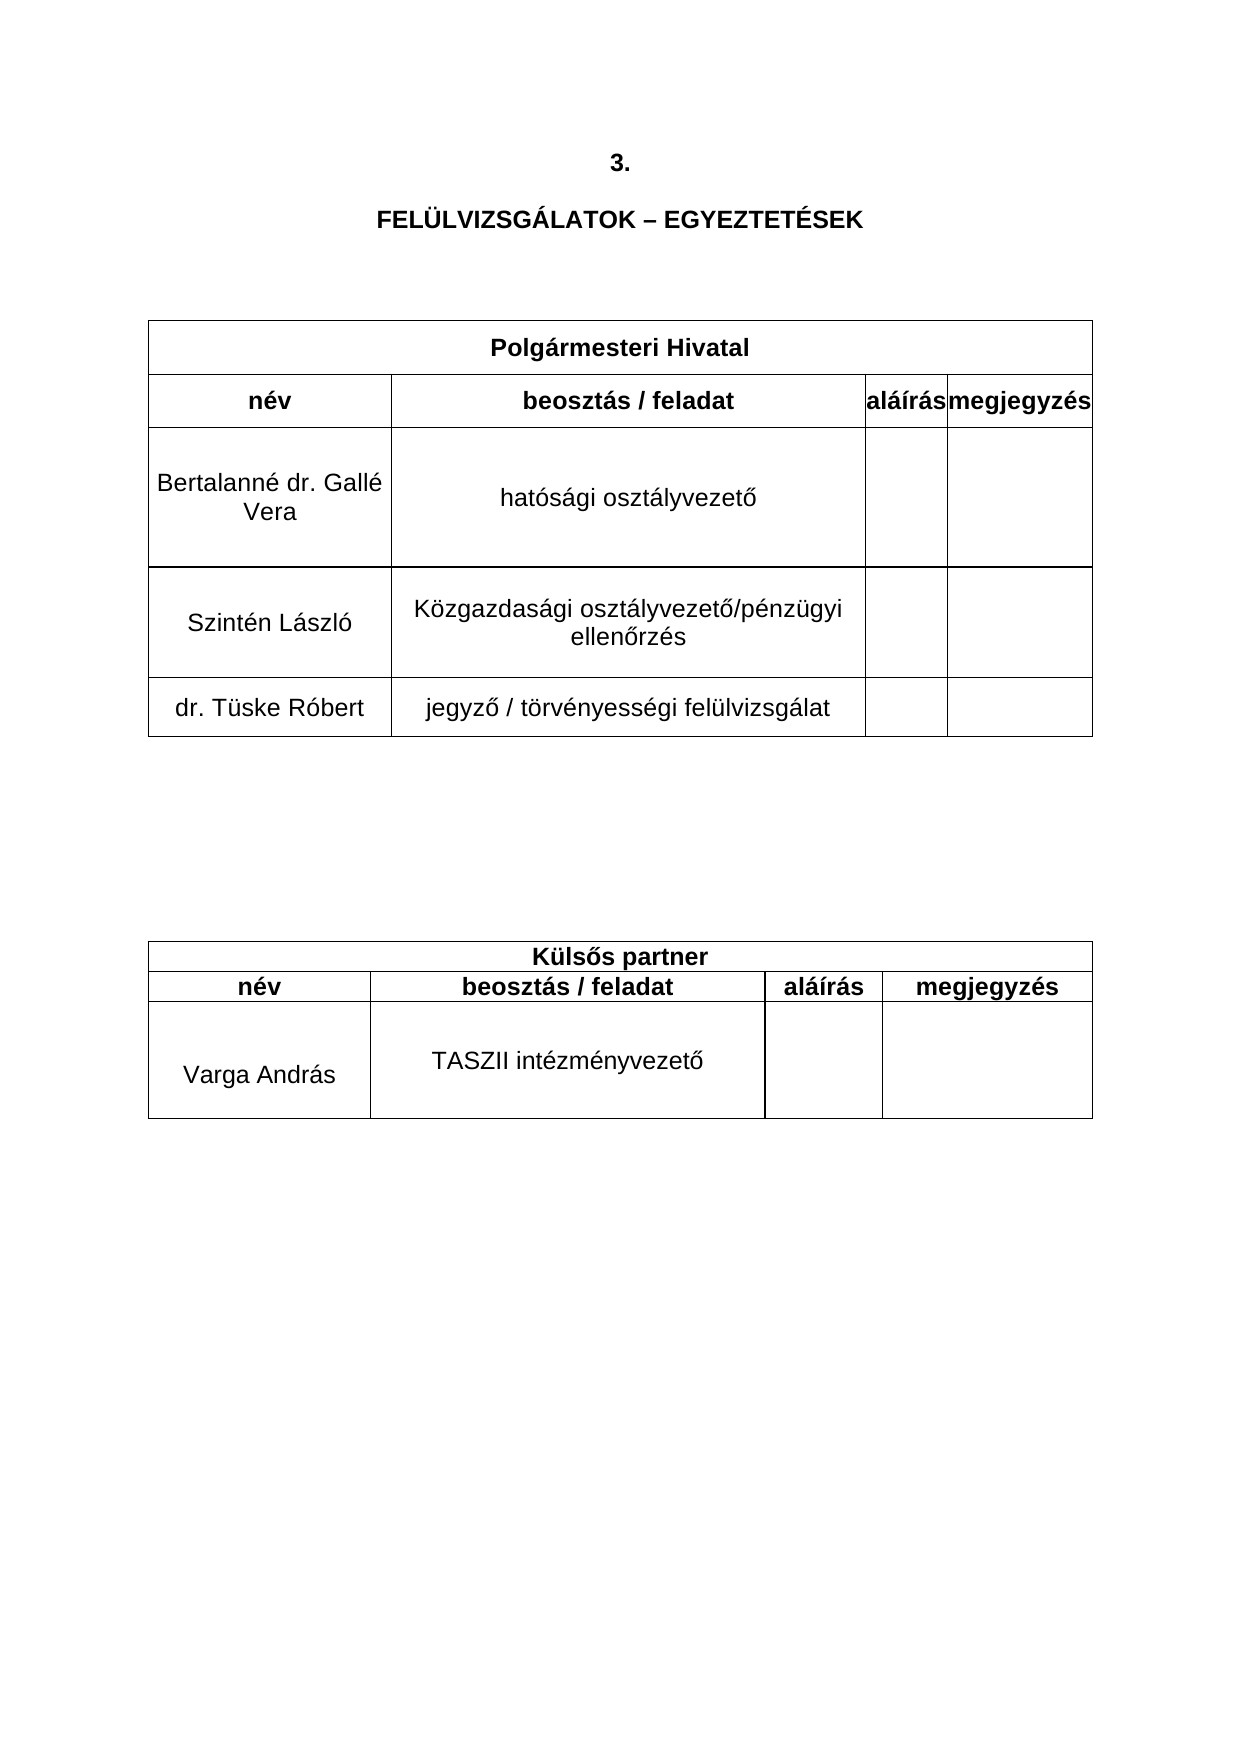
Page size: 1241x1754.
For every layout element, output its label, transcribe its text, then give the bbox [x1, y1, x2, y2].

table_cell [866, 428, 947, 566]
table_cell Szintén László [149, 568, 391, 677]
table_cell beosztás / feladat [392, 375, 865, 427]
table_cell [948, 428, 1092, 566]
text FELÜLVIZSGÁLATOK – EGYEZTETÉSEK [148, 205, 1093, 234]
table_cell megjegyzés [948, 375, 1092, 427]
table_cell név [149, 375, 391, 427]
table_cell [866, 568, 947, 677]
table_cell TASZII intézményvezető [371, 1002, 764, 1118]
table_cell név [149, 972, 370, 1001]
table_cell [948, 568, 1092, 677]
table_header Külsős partner [149, 942, 1092, 971]
text 3. [148, 148, 1093, 176]
table_cell megjegyzés [883, 972, 1092, 1001]
table_cell beosztás / feladat [371, 972, 764, 1001]
table_cell Varga András [149, 1002, 370, 1118]
table_cell [866, 678, 947, 736]
table_cell [883, 1002, 1092, 1118]
table_cell [948, 678, 1092, 736]
table_header Polgármesteri Hivatal [149, 321, 1092, 373]
table_cell dr. Tüske Róbert [149, 678, 391, 736]
table_cell jegyző / törvényességi felülvizsgálat [392, 678, 865, 736]
table_cell aláírás [766, 972, 882, 1001]
table_cell [766, 1002, 882, 1118]
table_cell hatósági osztályvezető [392, 428, 865, 566]
table_cell Közgazdasági osztályvezető/pénzügyi ellenőrzés [392, 568, 865, 677]
table_cell Bertalanné dr. Gallé Vera [149, 428, 391, 566]
table_cell aláírás [866, 375, 947, 427]
